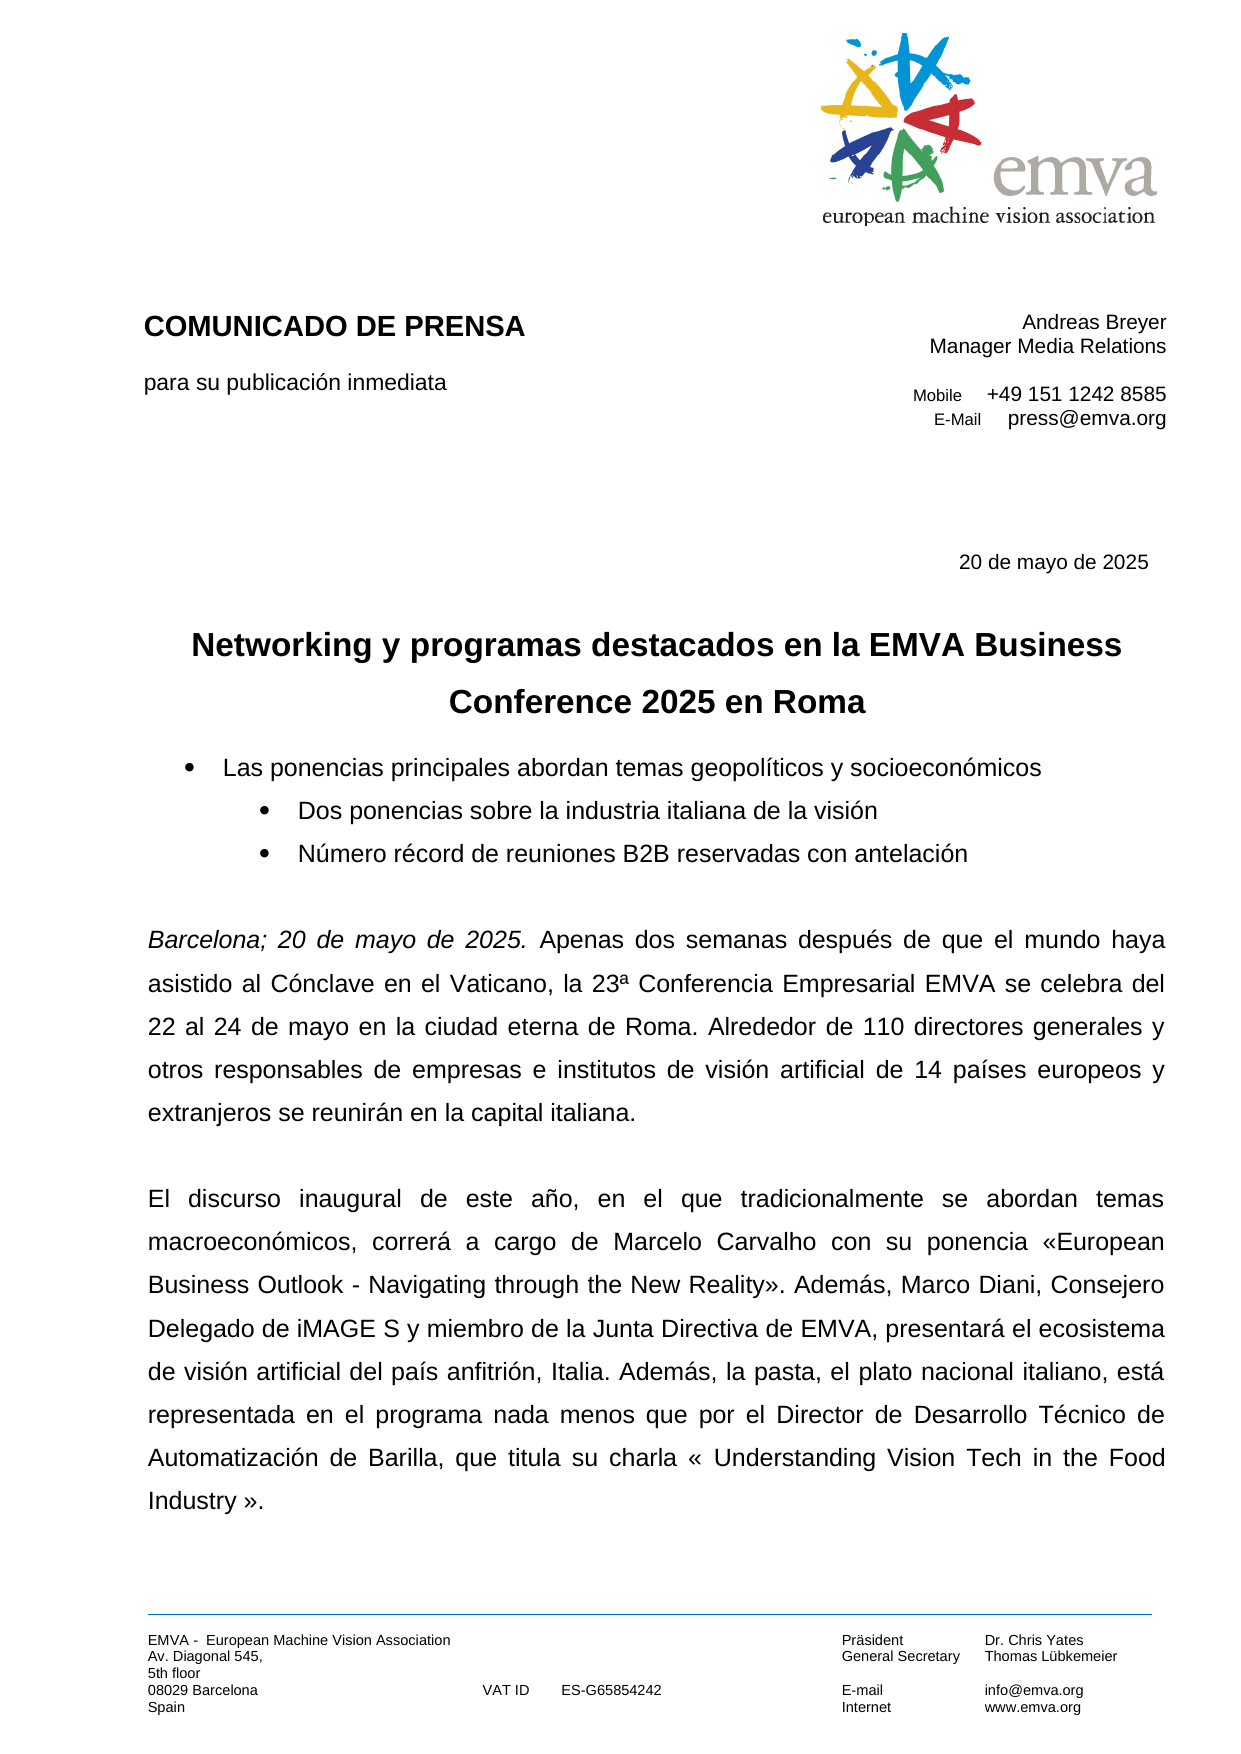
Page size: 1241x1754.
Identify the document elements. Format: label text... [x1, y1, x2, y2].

text Barcelona; 20 de mayo de 2025. Apenas dos semanas después de que el mundo haya asistido al Cónclave en el Vaticano, la 23ª Conferencia Empresarial EMVA se celebra del 22 al 24 de mayo en la ciudad eterna de Roma. Alrededor de 110 directores generales y otros responsables de empresas e institutos de visión artificial de 14 países europeos y extranjeros se reunirán en la capital italiana. [148, 926, 1167, 1127]
text COMUNICADO DE PRENSA para su publicación inmediata [143, 283, 675, 448]
list Dos ponencias sobre la industria italiana de la visión [260, 796, 1167, 825]
text 20 de mayo de 2025 [885, 550, 1167, 574]
text Networking y programas destacados en la EMVA Business Conference 2025 en Roma [148, 625, 1167, 721]
text El discurso inaugural de este año, en el que tradicionalmente se abordan temas macroeconómicos, correrá a cargo de Marcelo Carvalho con su ponencia «European Business Outlook - Navigating through the New Reality». Además, Marco Diani, Consejero Delegado de iMAGE S y miembro de la Junta Directiva de EMVA, presentará el ecosistema de visión artificial del país anfitrión, Italia. Además, la pasta, el plato nacional italiano, está representada en el programa nada menos que por el Director de Desarrollo Técnico de Automatización de Barilla, que titula su charla « Understanding Vision Tech in the Food Industry ». [148, 1184, 1167, 1515]
list Número récord de reuniones B2B reservadas con antelación [260, 839, 1167, 868]
list Las ponencias principales abordan temas geopolíticos y socioeconómicos [185, 753, 1167, 782]
picture [910, 61, 921, 81]
picture [821, 33, 1158, 224]
text Andreas Breyer Manager Media Relations Mobile +49 151 1242 8585 E-Mail press@emva.org [148, 310, 1167, 454]
